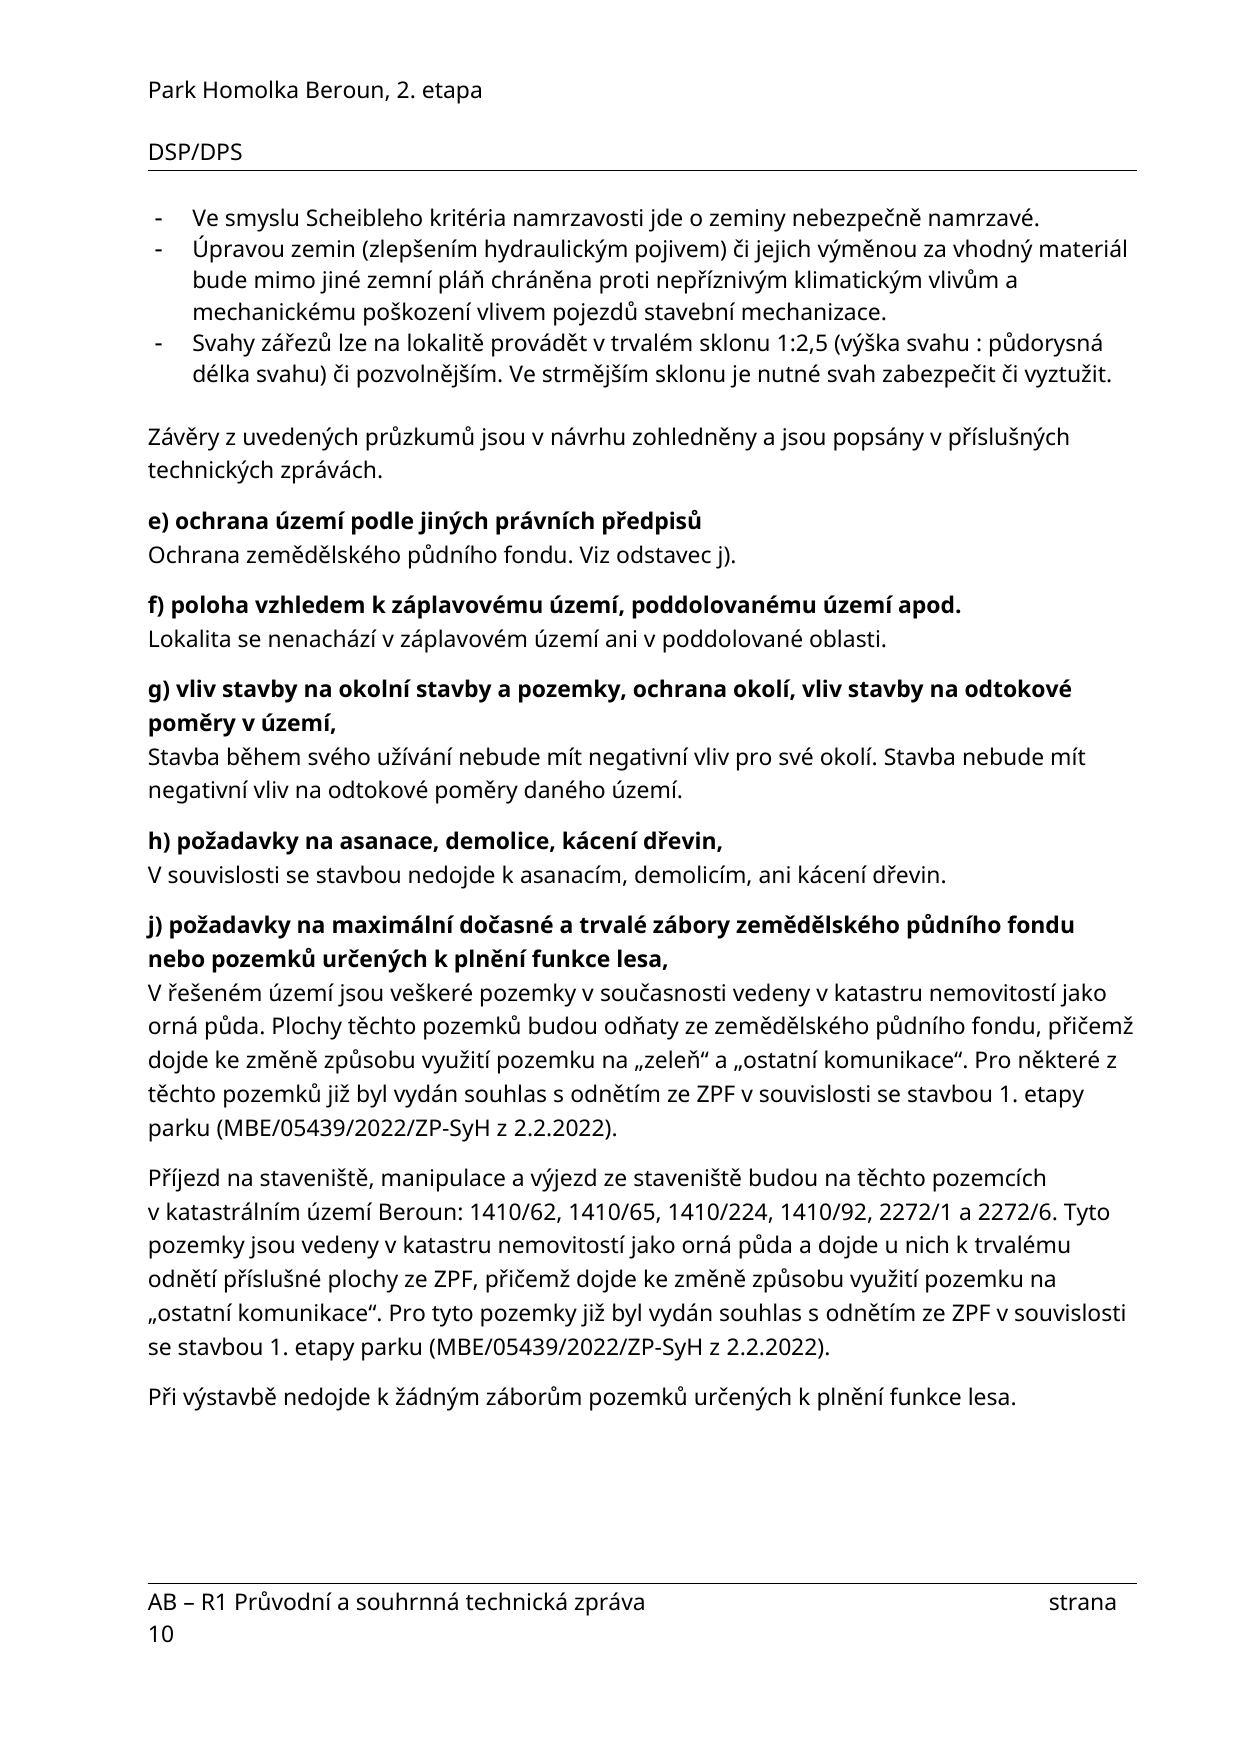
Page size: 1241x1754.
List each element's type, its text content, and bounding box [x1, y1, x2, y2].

subtitle f) poloha vzhledem k záplavovému území, poddolovanému území apod. [148, 589, 1137, 620]
text Příjezd na staveniště, manipulace a výjezd ze staveniště budou na těchto pozemcích v katastrálním území Beroun: 1410/62, 1410/65, 1410/224, 1410/92, 2272/1 a 2272/6. Tyto pozemky jsou vedeny v katastru nemovitostí jako orná půda a dojde u nich k trvalému odnětí příslušné plochy ze ZPF, přičemž dojde ke změně způsobu využití pozemku na „ostatní komunikace“. Pro tyto pozemky již byl vydán souhlas s odnětím ze ZPF v souvislosti se stavbou 1. etapy parku (MBE/05439/2022/ZP-SyH z 2.2.2022). [148, 1162, 1137, 1362]
subtitle j) požadavky na maximální dočasné a trvalé zábory zemědělského půdního fondu nebo pozemků určených k plnění funkce lesa, [148, 909, 1137, 974]
subtitle e) ochrana území podle jiných právních předpisů [148, 505, 1137, 536]
text V řešeném území jsou veškeré pozemky v současnosti vedeny v katastru nemovitostí jako orná půda. Plochy těchto pozemků budou odňaty ze zemědělského půdního fondu, přičemž dojde ke změně způsobu využití pozemku na „zeleň“ a „ostatní komunikace“. Pro některé z těchto pozemků již byl vydán souhlas s odnětím ze ZPF v souvislosti se stavbou 1. etapy parku (MBE/05439/2022/ZP-SyH z 2.2.2022). [148, 977, 1137, 1143]
text V souvislosti se stavbou nedojde k asanacím, demolicím, ani kácení dřevin. [148, 859, 1137, 890]
list Ve smyslu Scheibleho kritéria namrzavosti jde o zeminy nebezpečně namrzavé. [154, 202, 1137, 233]
list Úpravou zemin (zlepšením hydraulickým pojivem) či jejich výměnou za vhodný materiál bude mimo jiné zemní pláň chráněna proti nepříznivým klimatickým vlivům a mechanickému poškození vlivem pojezdů stavební mechanizace. [154, 233, 1137, 327]
subtitle h) požadavky na asanace, demolice, kácení dřevin, [148, 825, 1137, 856]
text Závěry z uvedených průzkumů jsou v návrhu zohledněny a jsou popsány v příslušných technických zprávách. [148, 421, 1137, 486]
list Svahy zářezů lze na lokalitě provádět v trvalém sklonu 1:2,5 (výška svahu : půdorysná délka svahu) či pozvolnějším. Ve strmějším sklonu je nutné svah zabezpečit či vyztužit. [154, 327, 1137, 389]
text Stavba během svého užívání nebude mít negativní vliv pro své okolí. Stavba nebude mít negativní vliv na odtokové poměry daného území. [148, 741, 1137, 806]
text Lokalita se nenachází v záplavovém území ani v poddolované oblasti. [148, 623, 1137, 654]
text Ochrana zemědělského půdního fondu. Viz odstavec j). [148, 539, 1137, 570]
subtitle g) vliv stavby na okolní stavby a pozemky, ochrana okolí, vliv stavby na odtokové poměry v území, [148, 673, 1137, 738]
text Při výstavbě nedojde k žádným záborům pozemků určených k plnění funkce lesa. [148, 1381, 1137, 1412]
